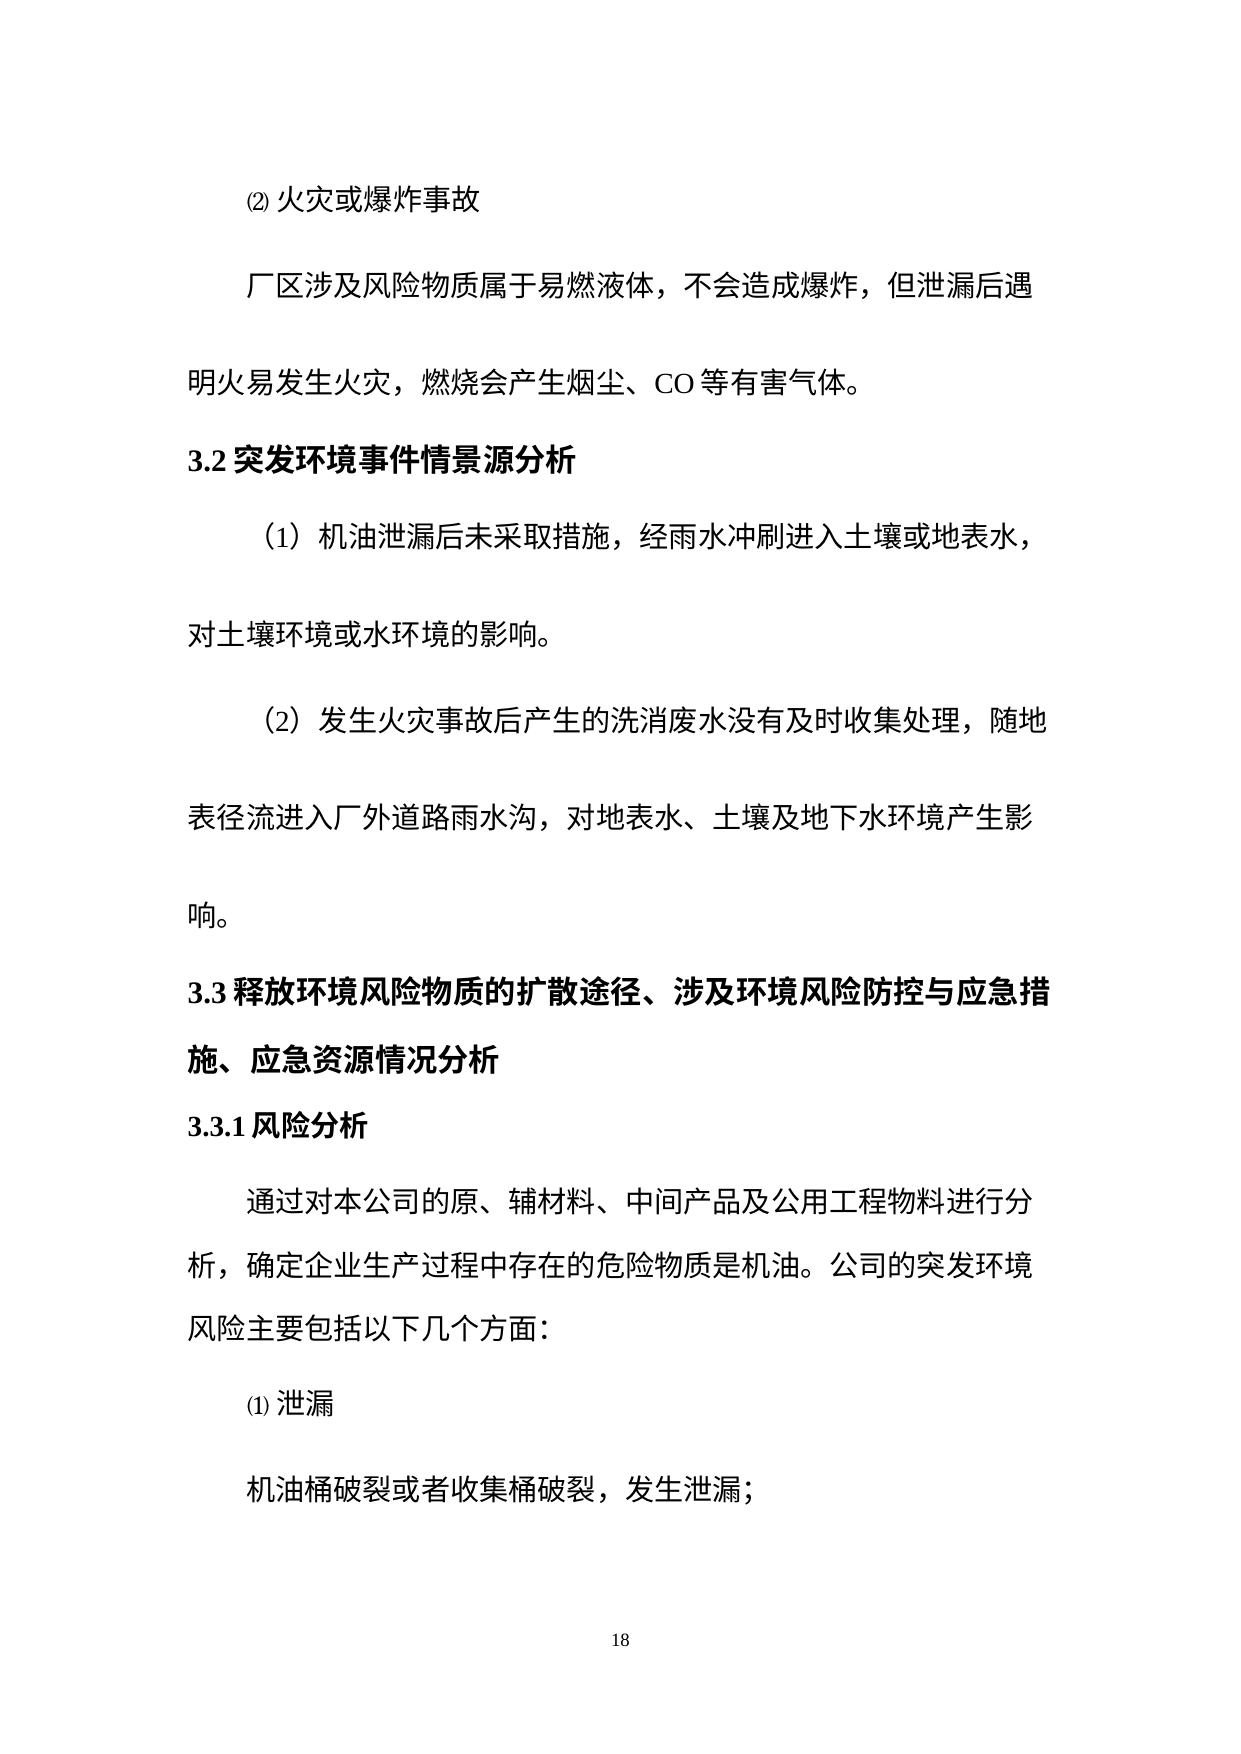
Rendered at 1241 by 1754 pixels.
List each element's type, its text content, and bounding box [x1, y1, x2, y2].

text ⑵火灾或爆炸事故 [187, 165, 1053, 230]
text （2）发生火灾事故后产生的洗消废水没有及时收集处理，随地表径流进入厂外道路雨水沟，对地表水、土壤及地下水环境产生影响。 [187, 686, 1053, 946]
subtitle 3.2突发环境事件情景源分析 [187, 435, 1053, 480]
text （1）机油泄漏后未采取措施，经雨水冲刷进入土壤或地表水，对土壤环境或水环境的影响。 [187, 502, 1053, 665]
text ⑴泄漏 [187, 1369, 1053, 1434]
text 厂区涉及风险物质属于易燃液体，不会造成爆炸，但泄漏后遇明火易发生火灾，燃烧会产生烟尘、CO等有害气体。 [187, 251, 1053, 413]
text 通过对本公司的原、辅材料、中间产品及公用工程物料进行分析，确定企业生产过程中存在的危险物质是机油。公司的突发环境风险主要包括以下几个方面： [187, 1179, 1053, 1348]
text 机油桶破裂或者收集桶破裂，发生泄漏； [187, 1455, 1053, 1520]
subtitle 3.3.1风险分析 [187, 1103, 1053, 1145]
subtitle 3.3释放环境风险物质的扩散途径、涉及环境风险防控与应急措施、应急资源情况分析 [187, 967, 1053, 1080]
